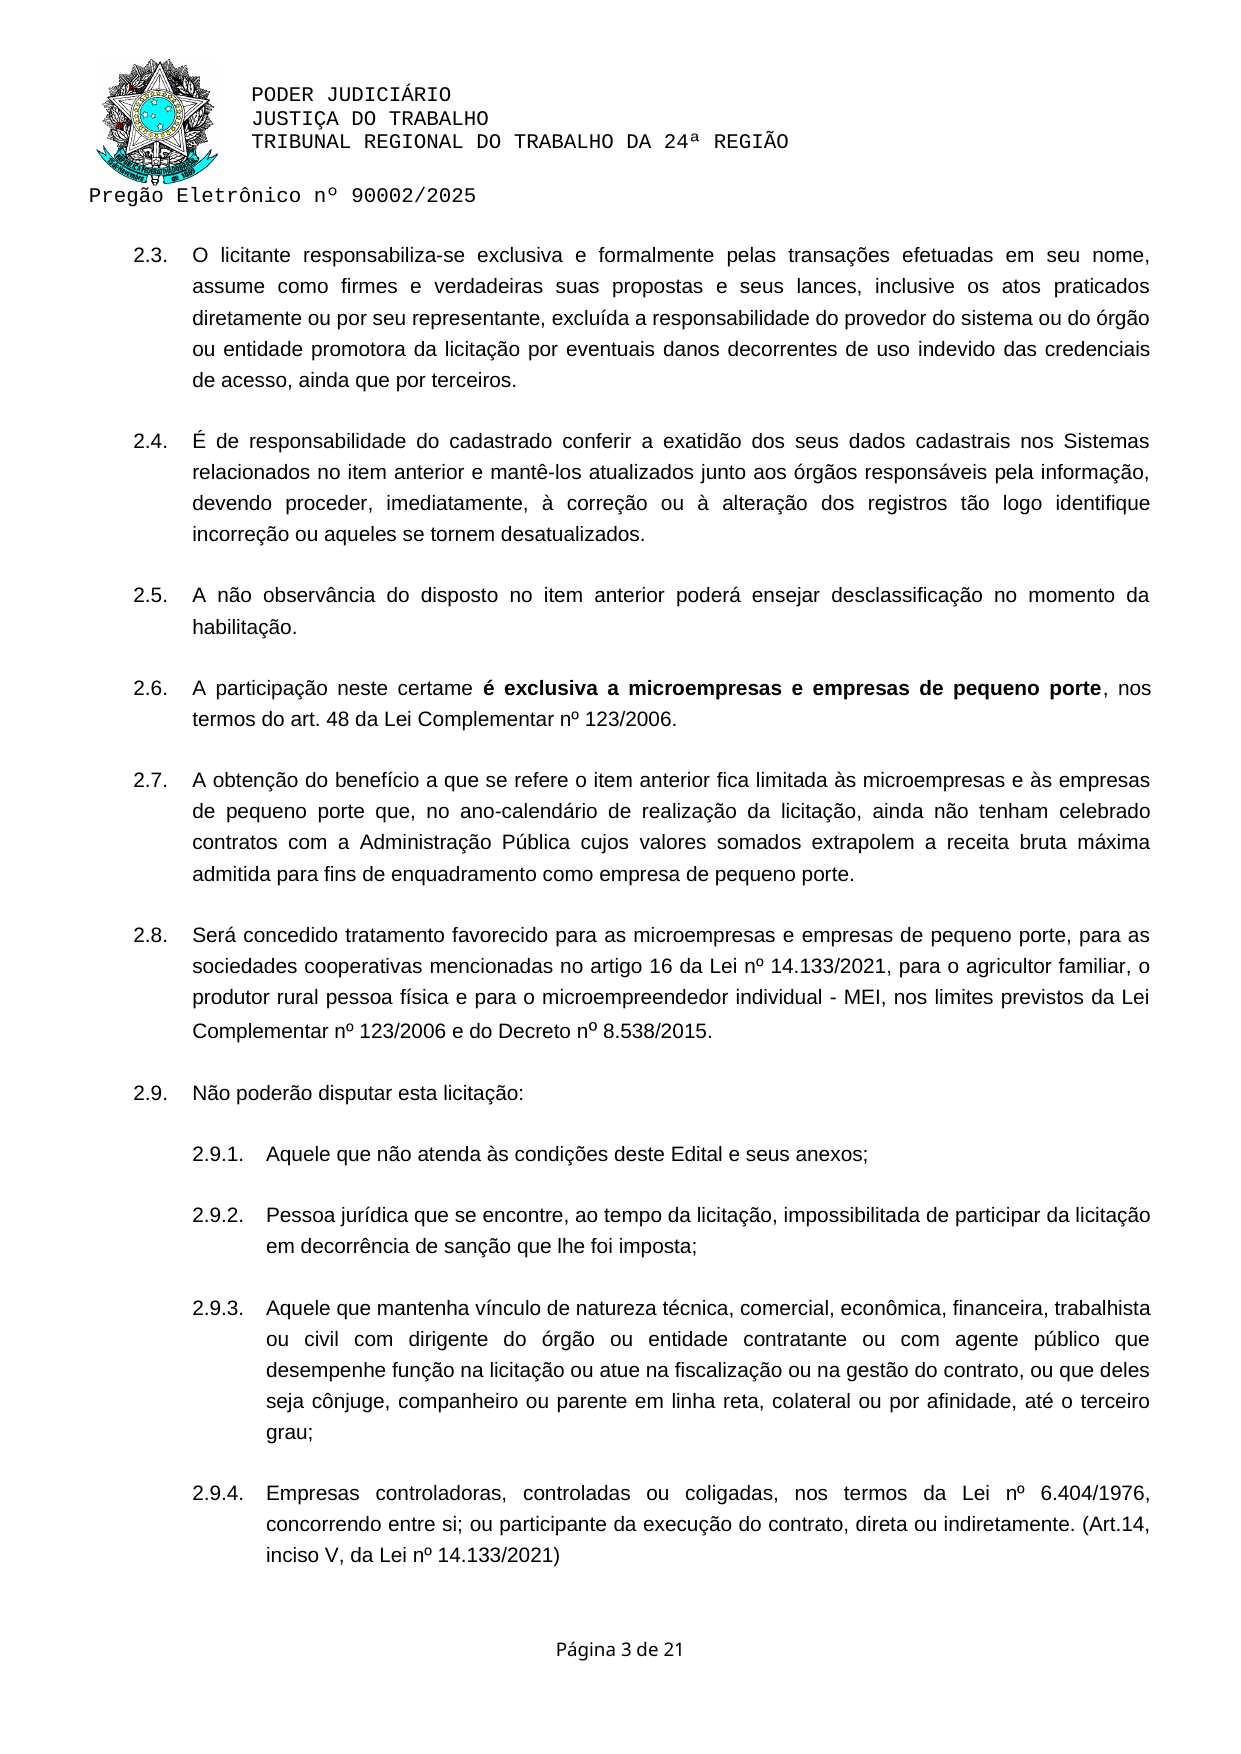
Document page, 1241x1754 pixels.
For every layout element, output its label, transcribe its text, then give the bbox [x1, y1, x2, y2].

text Não poderão disputar esta licitação: [133, 1081, 1152, 1105]
list Pessoa jurídica que se encontre, ao tempo da licitação, impossibilitada de participar da licitação em decorrência de sanção que lhe foi imposta; [192, 1203, 1152, 1258]
text A obtenção do benefício a que se refere o item anterior fica limitada às microempresas e às empresas de pequeno porte que, no ano-calendário de realização da licitação, ainda não tenham celebrado contratos com a Administração Pública cujos valores somados extrapolem a receita bruta máxima admitida para fins de enquadramento como empresa de pequeno porte. [133, 768, 1152, 885]
list Empresas controladoras, controladas ou coligadas, nos termos da Lei nº 6.404/1976, concorrendo entre si; ou participante da execução do contrato, direta ou indiretamente. (Art.14, inciso V, da Lei nº 14.133/2021) [192, 1481, 1152, 1567]
picture [96, 59, 220, 186]
text A não observância do disposto no item anterior poderá ensejar desclassificação no momento da habilitação. [133, 583, 1152, 638]
list Aquele que mantenha vínculo de natureza técnica, comercial, econômica, financeira, trabalhista ou civil com dirigente do órgão ou entidade contratante ou com agente público que desempenhe função na licitação ou atue na fiscalização ou na gestão do contrato, ou que deles seja cônjuge, companheiro ou parente em linha reta, colateral ou por afinidade, até o terceiro grau; [192, 1295, 1152, 1444]
text A participação neste certame é exclusiva a microempresas e empresas de pequeno porte, nos termos do art. 48 da Lei Complementar nº 123/2006. [133, 676, 1152, 731]
text É de responsabilidade do cadastrado conferir a exatidão dos seus dados cadastrais nos Sistemas relacionados no item anterior e mantê-los atualizados junto aos órgãos responsáveis pela informação, devendo proceder, imediatamente, à correção ou à alteração dos registros tão logo identifique incorreção ou aqueles se tornem desatualizados. [133, 429, 1152, 546]
text Será concedido tratamento favorecido para as microempresas e empresas de pequeno porte, para as sociedades cooperativas mencionadas no artigo 16 da Lei nº 14.133/2021, para o agricultor familiar, o produtor rural pessoa física e para o microempreendedor individual - MEI, nos limites previstos da Lei Complementar nº 123/2006 e do Decreto nº 8.538/2015. [133, 922, 1152, 1043]
list Aquele que não atenda às condições deste Edital e seus anexos; [192, 1142, 1152, 1166]
text O licitante responsabiliza-se exclusiva e formalmente pelas transações efetuadas em seu nome, assume como firmes e verdadeiras suas propostas e seus lances, inclusive os atos praticados diretamente ou por seu representante, excluída a responsabilidade do provedor do sistema ou do órgão ou entidade promotora da licitação por eventuais danos decorrentes de uso indevido das credenciais de acesso, ainda que por terceiros. [133, 243, 1152, 392]
